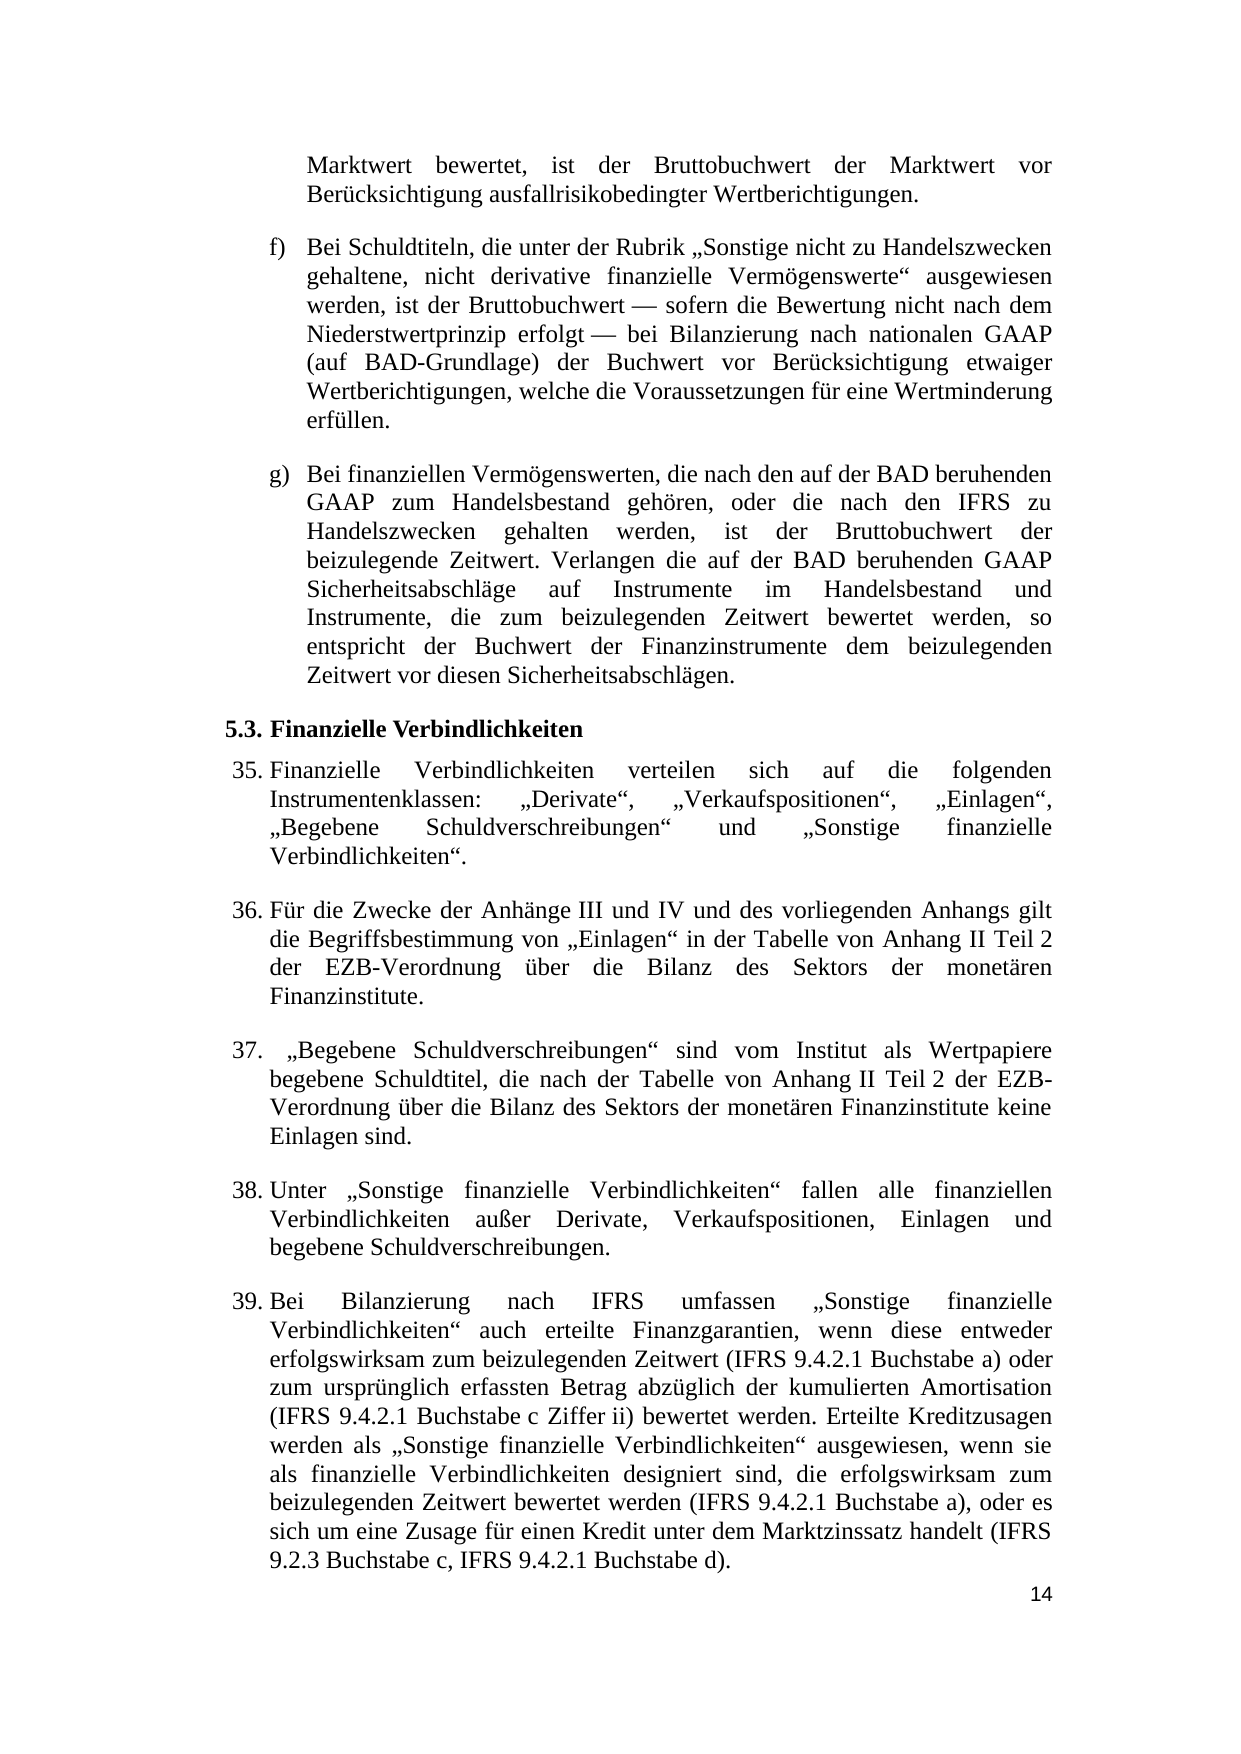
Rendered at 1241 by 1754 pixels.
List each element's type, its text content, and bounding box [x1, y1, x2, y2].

list Bei Schuldtiteln, die unter der Rubrik „Sonstige nicht zu Handelszwecken gehaltene, nicht derivative finanzielle Vermögenswerte“ ausgewiesen werden, ist der Bruttobuchwert — sofern die Bewertung nicht nach dem Niederstwertprinzip erfolgt — bei Bilanzierung nach nationalen GAAP (auf BAD-Grundlage) der Buchwert vor Berücksichtigung etwaiger Wertberichtigungen, welche die Voraussetzungen für eine Wertminderung erfüllen. [269, 232, 1053, 434]
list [269, 150, 1053, 207]
subtitle Finanzielle Verbindlichkeiten [225, 714, 1053, 742]
text „Begebene Schuldverschreibungen“ sind vom Institut als Wertpapiere begebene Schuldtitel, die nach der Tabelle von Anhang II Teil 2 der EZB-Verordnung über die Bilanz des Sektors der monetären Finanzinstitute keine Einlagen sind. [232, 1035, 1053, 1150]
text Bei Bilanzierung nach IFRS umfassen „Sonstige finanzielle Verbindlichkeiten“ auch erteilte Finanzgarantien, wenn diese entweder erfolgswirksam zum beizulegenden Zeitwert (IFRS 9.4.2.1 Buchstabe a) oder zum ursprünglich erfassten Betrag abzüglich der kumulierten Amortisation (IFRS 9.4.2.1 Buchstabe c Ziffer ii) bewertet werden. Erteilte Kreditzusagen werden als „Sonstige finanzielle Verbindlichkeiten“ ausgewiesen, wenn sie als finanzielle Verbindlichkeiten designiert sind, die erfolgswirksam zum beizulegenden Zeitwert bewertet werden (IFRS 9.4.2.1 Buchstabe a), oder es sich um eine Zusage für einen Kredit unter dem Marktzinssatz handelt (IFRS 9.2.3 Buchstabe c, IFRS 9.4.2.1 Buchstabe d). [232, 1286, 1053, 1574]
text Finanzielle Verbindlichkeiten verteilen sich auf die folgenden Instrumentenklassen: „Derivate“, „Verkaufspositionen“, „Einlagen“, „Begebene Schuldverschreibungen“ und „Sonstige finanzielle Verbindlichkeiten“. [232, 755, 1053, 870]
list Bei finanziellen Vermögenswerten, die nach den auf der BAD beruhenden GAAP zum Handelsbestand gehören, oder die nach den IFRS zu Handelszwecken gehalten werden, ist der Bruttobuchwert der beizulegende Zeitwert. Verlangen die auf der BAD beruhenden GAAP Sicherheitsabschläge auf Instrumente im Handelsbestand und Instrumente, die zum beizulegenden Zeitwert bewertet werden, so entspricht der Buchwert der Finanzinstrumente dem beizulegenden Zeitwert vor diesen Sicherheitsabschlägen. [269, 459, 1053, 689]
text Unter „Sonstige finanzielle Verbindlichkeiten“ fallen alle finanziellen Verbindlichkeiten außer Derivate, Verkaufspositionen, Einlagen und begebene Schuldverschreibungen. [232, 1175, 1053, 1261]
text Für die Zwecke der Anhänge III und IV und des vorliegenden Anhangs gilt die Begriffsbestimmung von „Einlagen“ in der Tabelle von Anhang II Teil 2 der EZB-Verordnung über die Bilanz des Sektors der monetären Finanzinstitute. [232, 895, 1053, 1010]
